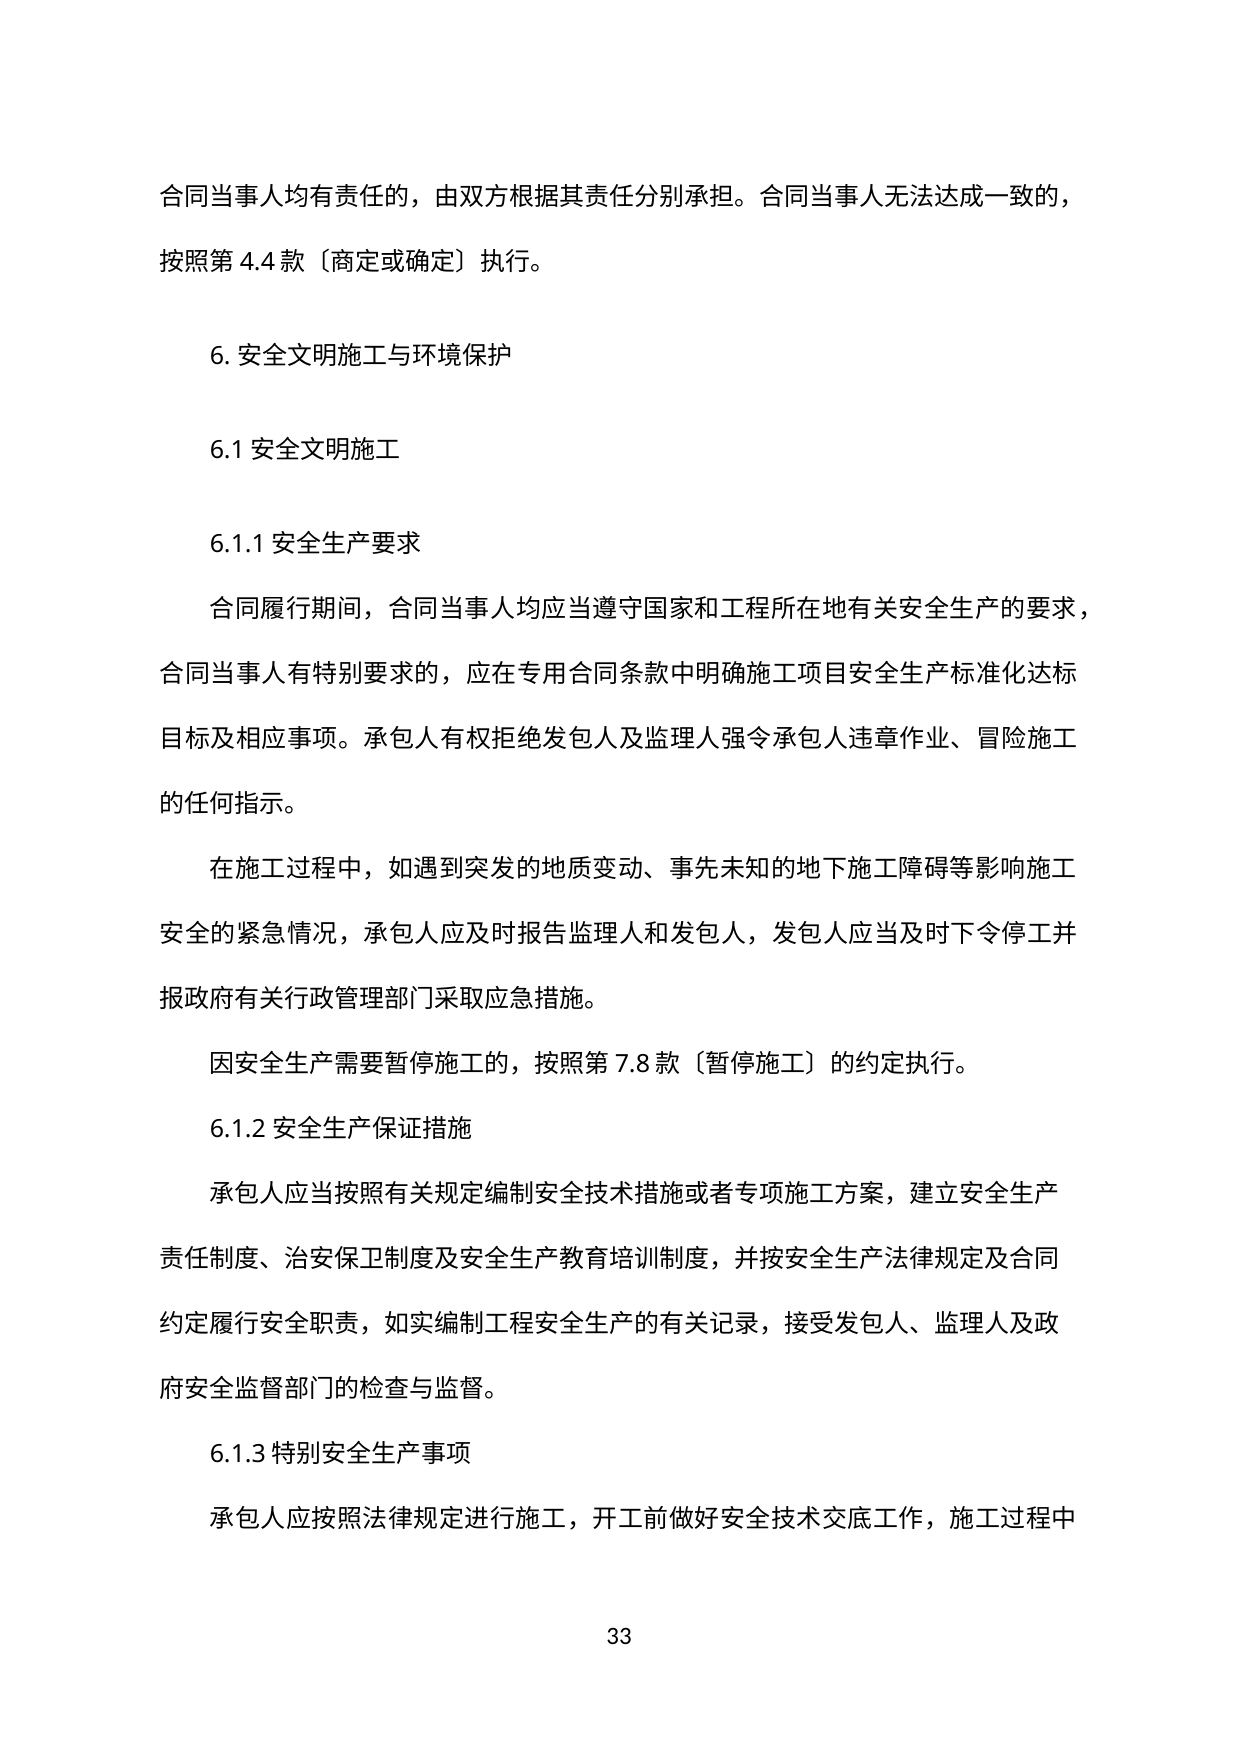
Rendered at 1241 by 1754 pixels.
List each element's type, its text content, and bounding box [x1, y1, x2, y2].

text 在施工过程中，如遇到突发的地质变动、事先未知的地下施工障碍等影响施工安全的紧急情况，承包人应及时报告监理人和发包人，发包人应当及时下令停工并报政府有关行政管理部门采取应急措施。 [159, 834, 1078, 1029]
text 合同当事人均有责任的，由双方根据其责任分别承担。合同当事人无法达成一致的，按照第4.4款〔商定或确定〕执行。 [159, 162, 1078, 292]
text 6.1.1安全生产要求 [159, 509, 1078, 574]
text 6.1.3特别安全生产事项 [159, 1419, 1078, 1484]
subtitle 6. 安全文明施工与环境保护 [159, 321, 1078, 386]
text 合同履行期间，合同当事人均应当遵守国家和工程所在地有关安全生产的要求，合同当事人有特别要求的，应在专用合同条款中明确施工项目安全生产标准化达标目标及相应事项。承包人有权拒绝发包人及监理人强令承包人违章作业、冒险施工的任何指示。 [159, 574, 1078, 834]
subtitle 6.1安全文明施工 [159, 415, 1078, 480]
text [159, 1484, 1078, 1549]
text 承包人应当按照有关规定编制安全技术措施或者专项施工方案，建立安全生产责任制度、治安保卫制度及安全生产教育培训制度，并按安全生产法律规定及合同约定履行安全职责，如实编制工程安全生产的有关记录，接受发包人、监理人及政府安全监督部门的检查与监督。 [159, 1159, 1078, 1419]
text 6.1.2 安全生产保证措施 [159, 1094, 1078, 1159]
text 因安全生产需要暂停施工的，按照第7.8款〔暂停施工〕的约定执行。 [159, 1029, 1078, 1094]
